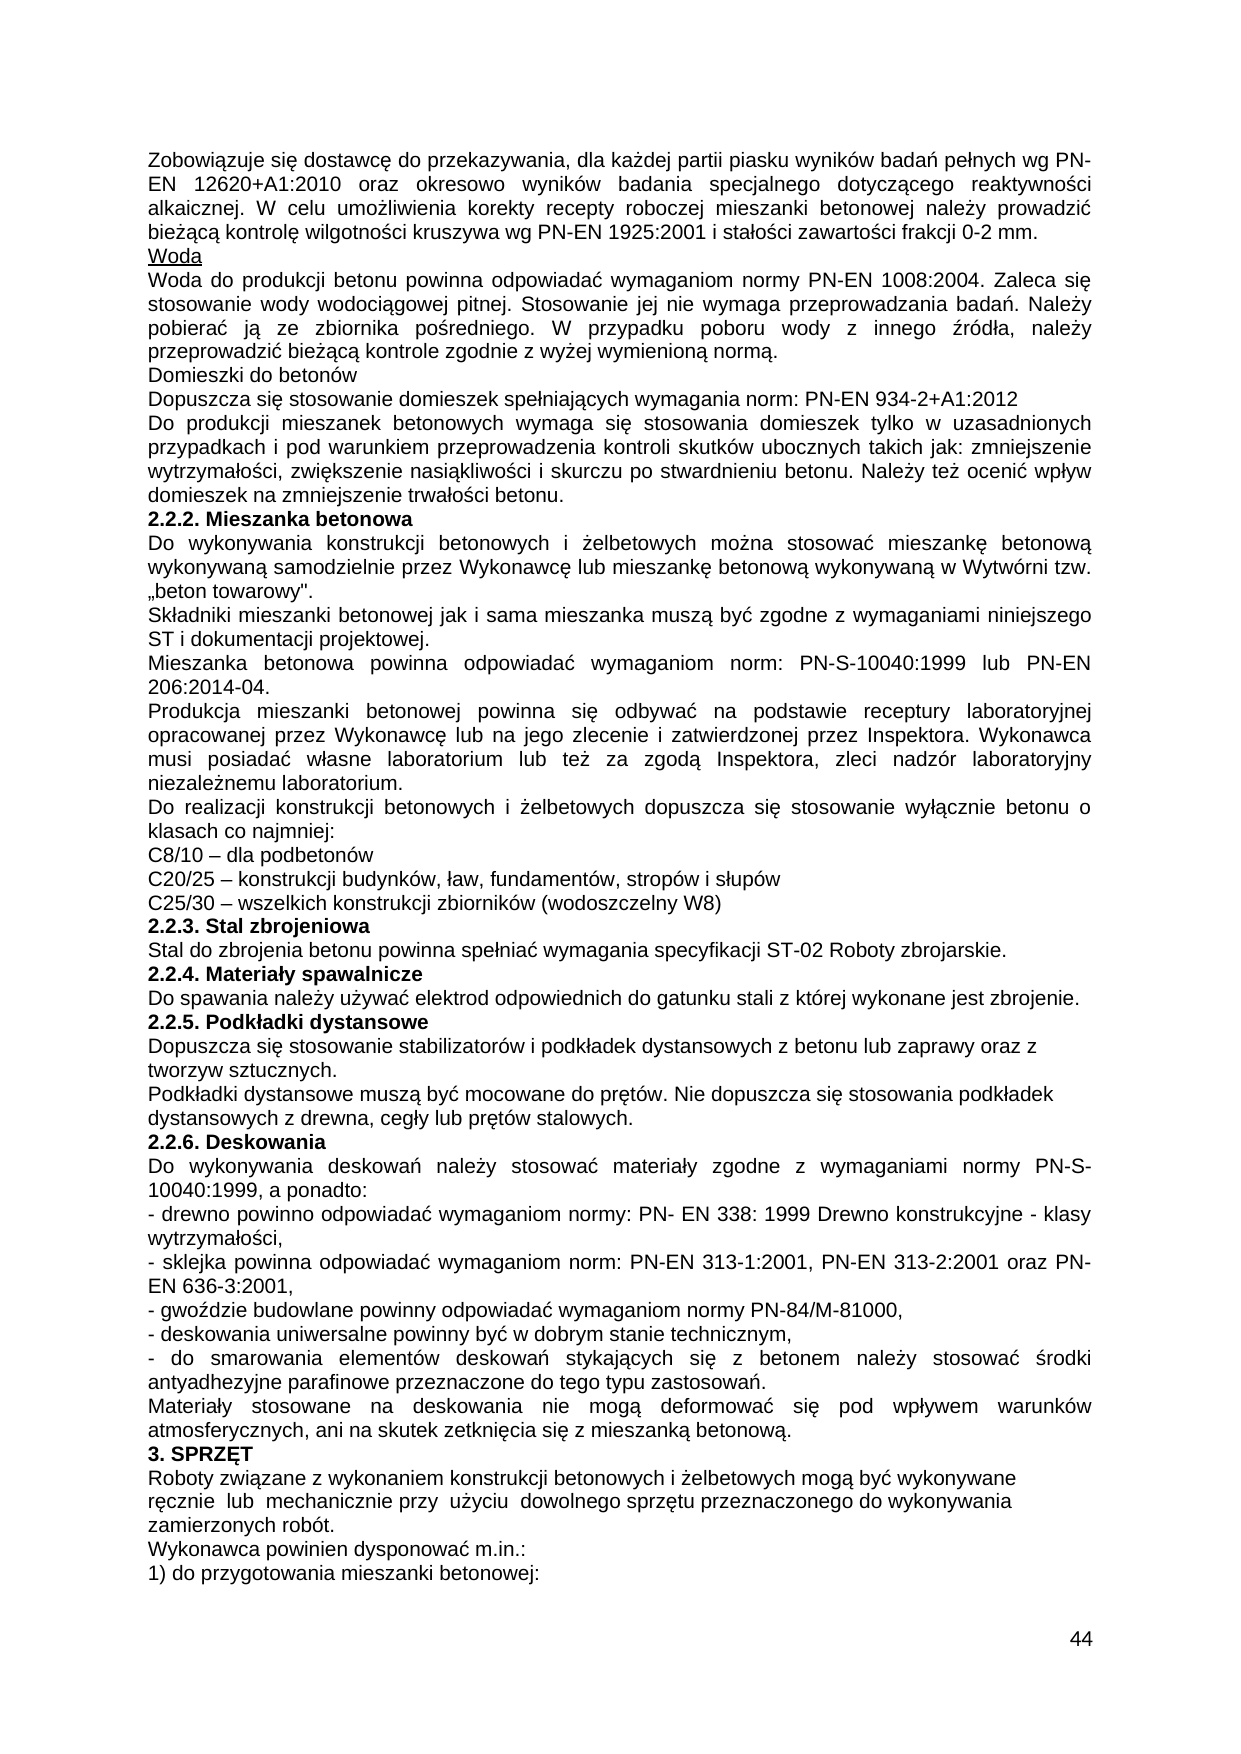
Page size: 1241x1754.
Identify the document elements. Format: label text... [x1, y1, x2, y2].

text Do produkcji mieszanek betonowych wymaga się stosowania domieszek tylko w uzasadnionych przypadkach i pod warunkiem przeprowadzenia kontroli skutków ubocznych takich jak: zmniejszenie wytrzymałości, zwiększenie nasiąkliwości i skurczu po stwardnieniu betonu. Należy też ocenić wpływ domieszek na zmniejszenie trwałości betonu. [148, 411, 1093, 507]
text Domieszki do betonów [148, 363, 1093, 387]
text Materiały stosowane na deskowania nie mogą deformować się pod wpływem warunków atmosferycznych, ani na skutek zetknięcia się z mieszanką betonową. [148, 1393, 1093, 1441]
text Woda do produkcji betonu powinna odpowiadać wymaganiom normy PN-EN 1008:2004. Zaleca się stosowanie wody wodociągowej pitnej. Stosowanie jej nie wymaga przeprowadzania badań. Należy pobierać ją ze zbiornika pośredniego. W przypadku poboru wody z innego źródła, należy przeprowadzić bieżącą kontrole zgodnie z wyżej wymienioną normą. [148, 267, 1093, 363]
text 2.2.4. Materiały spawalnicze [148, 962, 1093, 986]
text Składniki mieszanki betonowej jak i sama mieszanka muszą być zgodne z wymaganiami niniejszego ST i dokumentacji projektowej. [148, 603, 1093, 651]
text 1) do przygotowania mieszanki betonowej: [148, 1561, 1093, 1585]
text Dopuszcza się stosowanie domieszek spełniających wymagania norm: PN-EN 934-2+A1:2012 [148, 387, 1093, 411]
text Podkładki dystansowe muszą być mocowane do prętów. Nie dopuszcza się stosowania podkładek dystansowych z drewna, cegły lub prętów stalowych. [148, 1082, 1093, 1130]
text C8/10 – dla podbetonów [148, 842, 1093, 866]
text Roboty związane z wykonaniem konstrukcji betonowych i żelbetowych mogą być wykonywane ręcznie lub mechanicznie przy użyciu dowolnego sprzętu przeznaczonego do wykonywania zamierzonych robót. [148, 1465, 1093, 1537]
text Do wykonywania konstrukcji betonowych i żelbetowych można stosować mieszankę betonową wykonywaną samodzielnie przez Wykonawcę lub mieszankę betonową wykonywaną w Wytwórni tzw. „beton towarowy". [148, 531, 1093, 603]
text Dopuszcza się stosowanie stabilizatorów i podkładek dystansowych z betonu lub zaprawy oraz z tworzyw sztucznych. [148, 1034, 1093, 1082]
text 2.2.6. Deskowania [148, 1130, 1093, 1154]
text Do realizacji konstrukcji betonowych i żelbetowych dopuszcza się stosowanie wyłącznie betonu o klasach co najmniej: [148, 794, 1093, 842]
text Stal do zbrojenia betonu powinna spełniać wymagania specyfikacji ST-02 Roboty zbrojarskie. [148, 938, 1093, 962]
text - deskowania uniwersalne powinny być w dobrym stanie technicznym, [148, 1322, 1093, 1346]
text Wykonawca powinien dysponować m.in.: [148, 1537, 1093, 1561]
text 2.2.2. Mieszanka betonowa [148, 507, 1093, 531]
text - do smarowania elementów deskowań stykających się z betonem należy stosować środki antyadhezyjne parafinowe przeznaczone do tego typu zastosowań. [148, 1346, 1093, 1393]
text Do wykonywania deskowań należy stosować materiały zgodne z wymaganiami normy PN-S-10040:1999, a ponadto: [148, 1154, 1093, 1202]
text - gwoździe budowlane powinny odpowiadać wymaganiom normy PN-84/M-81000, [148, 1298, 1093, 1322]
text Do spawania należy używać elektrod odpowiednich do gatunku stali z której wykonane jest zbrojenie. [148, 986, 1093, 1010]
text Produkcja mieszanki betonowej powinna się odbywać na podstawie receptury laboratoryjnej opracowanej przez Wykonawcę lub na jego zlecenie i zatwierdzonej przez Inspektora. Wykonawca musi posiadać własne laboratorium lub też za zgodą Inspektora, zleci nadzór laboratoryjny niezależnemu laboratorium. [148, 699, 1093, 794]
text 2.2.5. Podkładki dystansowe [148, 1010, 1093, 1034]
text C20/25 – konstrukcji budynków, ław, fundamentów, stropów i słupów [148, 866, 1093, 890]
text Zobowiązuje się dostawcę do przekazywania, dla każdej partii piasku wyników badań pełnych wg PN-EN 12620+A1:2010 oraz okresowo wyników badania specjalnego dotyczącego reaktywności alkaicznej. W celu umożliwienia korekty recepty roboczej mieszanki betonowej należy prowadzić bieżącą kontrolę wilgotności kruszywa wg PN-EN 1925:2001 i stałości zawartości frakcji 0-2 mm. [148, 148, 1093, 243]
text - sklejka powinna odpowiadać wymaganiom norm: PN-EN 313-1:2001, PN-EN 313-2:2001 oraz PN-EN 636-3:2001, [148, 1250, 1093, 1298]
text C25/30 – wszelkich konstrukcji zbiorników (wodoszczelny W8) [148, 890, 1093, 914]
text Woda [148, 243, 1093, 267]
text 3. SPRZĘT [148, 1441, 1093, 1465]
text - drewno powinno odpowiadać wymaganiom normy: PN- EN 338: 1999 Drewno konstrukcyjne - klasy wytrzymałości, [148, 1202, 1093, 1250]
text Mieszanka betonowa powinna odpowiadać wymaganiom norm: PN-S-10040:1999 lub PN-EN 206:2014-04. [148, 651, 1093, 699]
text 2.2.3. Stal zbrojeniowa [148, 914, 1093, 938]
